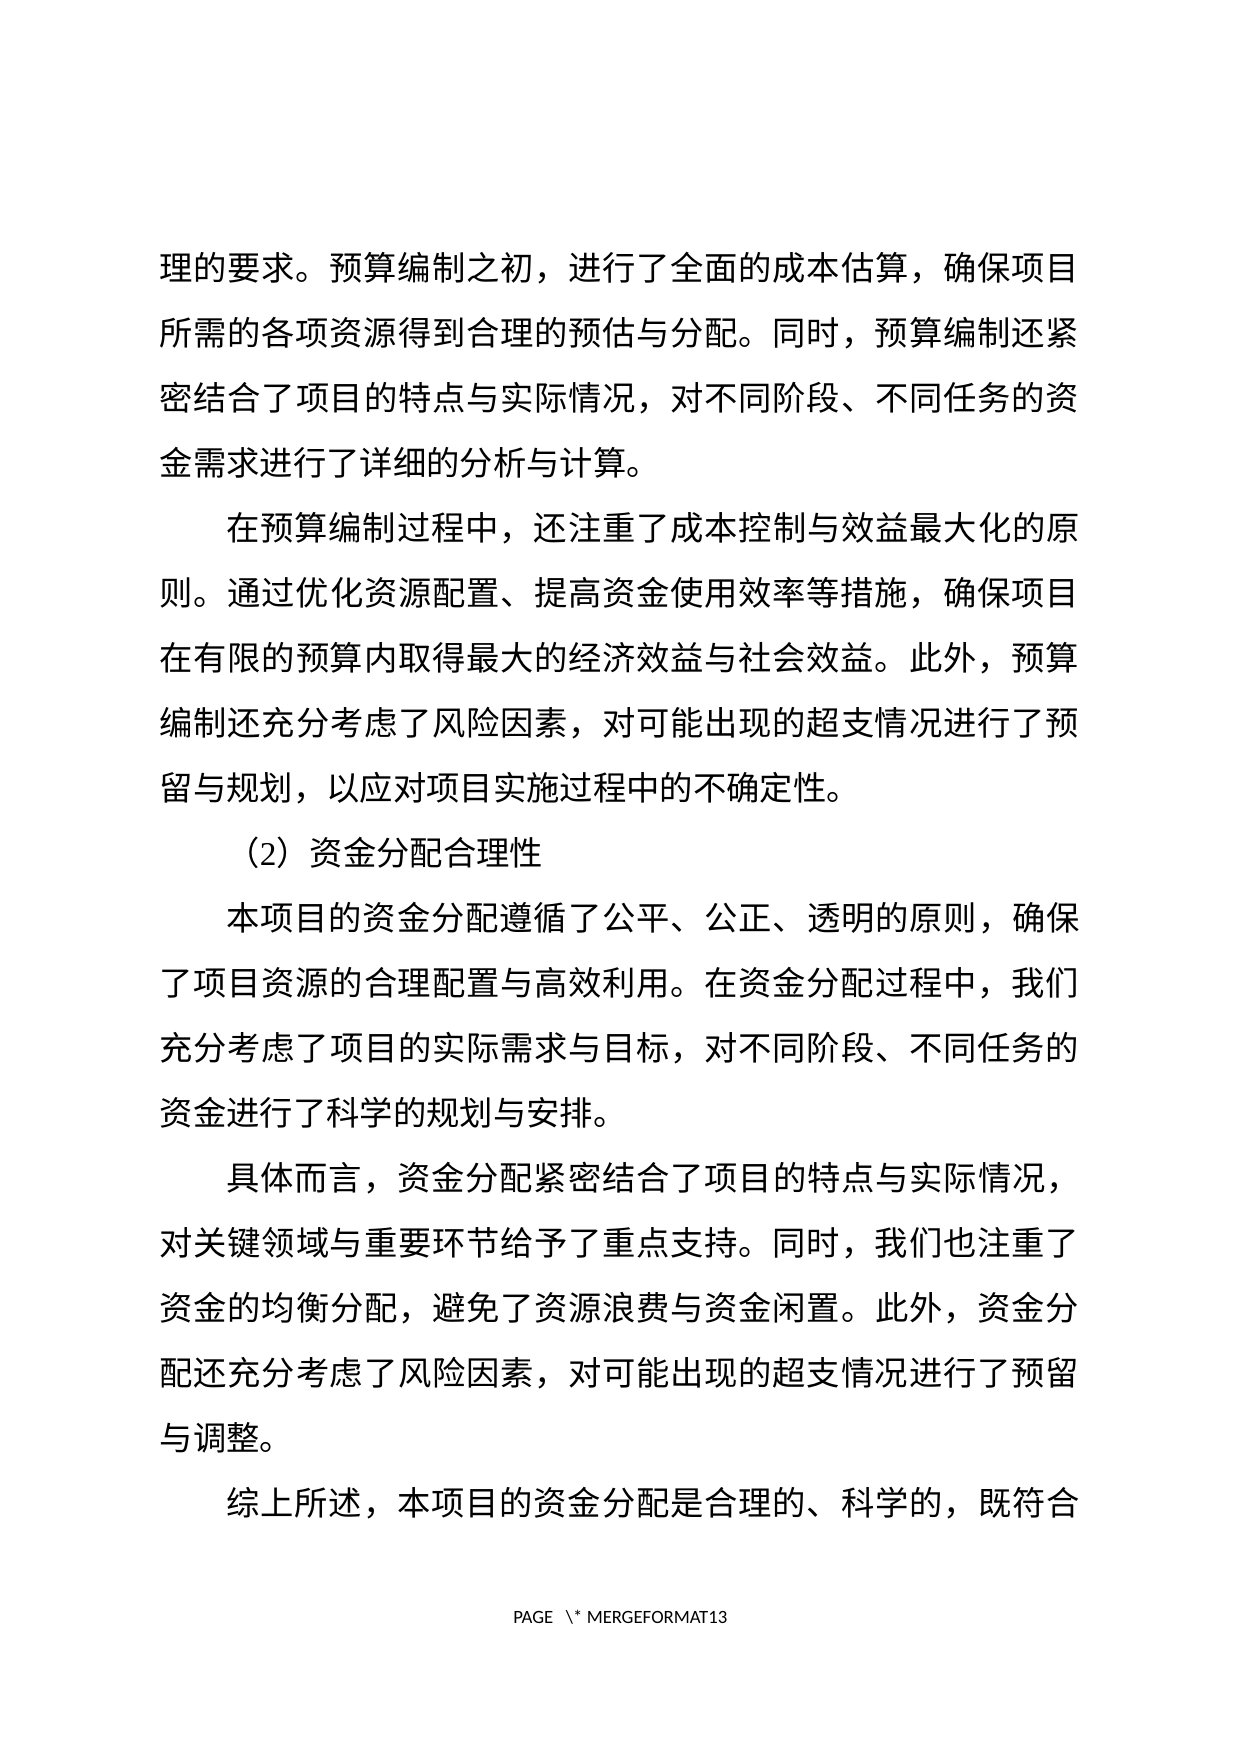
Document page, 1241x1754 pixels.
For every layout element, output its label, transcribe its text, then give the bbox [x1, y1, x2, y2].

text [159, 1468, 1081, 1533]
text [159, 233, 1081, 493]
text 具体而言，资金分配紧密结合了项目的特点与实际情况，对关键领域与重要环节给予了重点支持。同时，我们也注重了资金的均衡分配，避免了资源浪费与资金闲置。此外，资金分配还充分考虑了风险因素，对可能出现的超支情况进行了预留与调整。 [159, 1143, 1081, 1468]
text （2）资金分配合理性 [159, 818, 1081, 883]
text 在预算编制过程中，还注重了成本控制与效益最大化的原则。通过优化资源配置、提高资金使用效率等措施，确保项目在有限的预算内取得最大的经济效益与社会效益。此外，预算编制还充分考虑了风险因素，对可能出现的超支情况进行了预留与规划，以应对项目实施过程中的不确定性。 [159, 493, 1081, 818]
text 本项目的资金分配遵循了公平、公正、透明的原则，确保了项目资源的合理配置与高效利用。在资金分配过程中，我们充分考虑了项目的实际需求与目标，对不同阶段、不同任务的资金进行了科学的规划与安排。 [159, 883, 1081, 1143]
